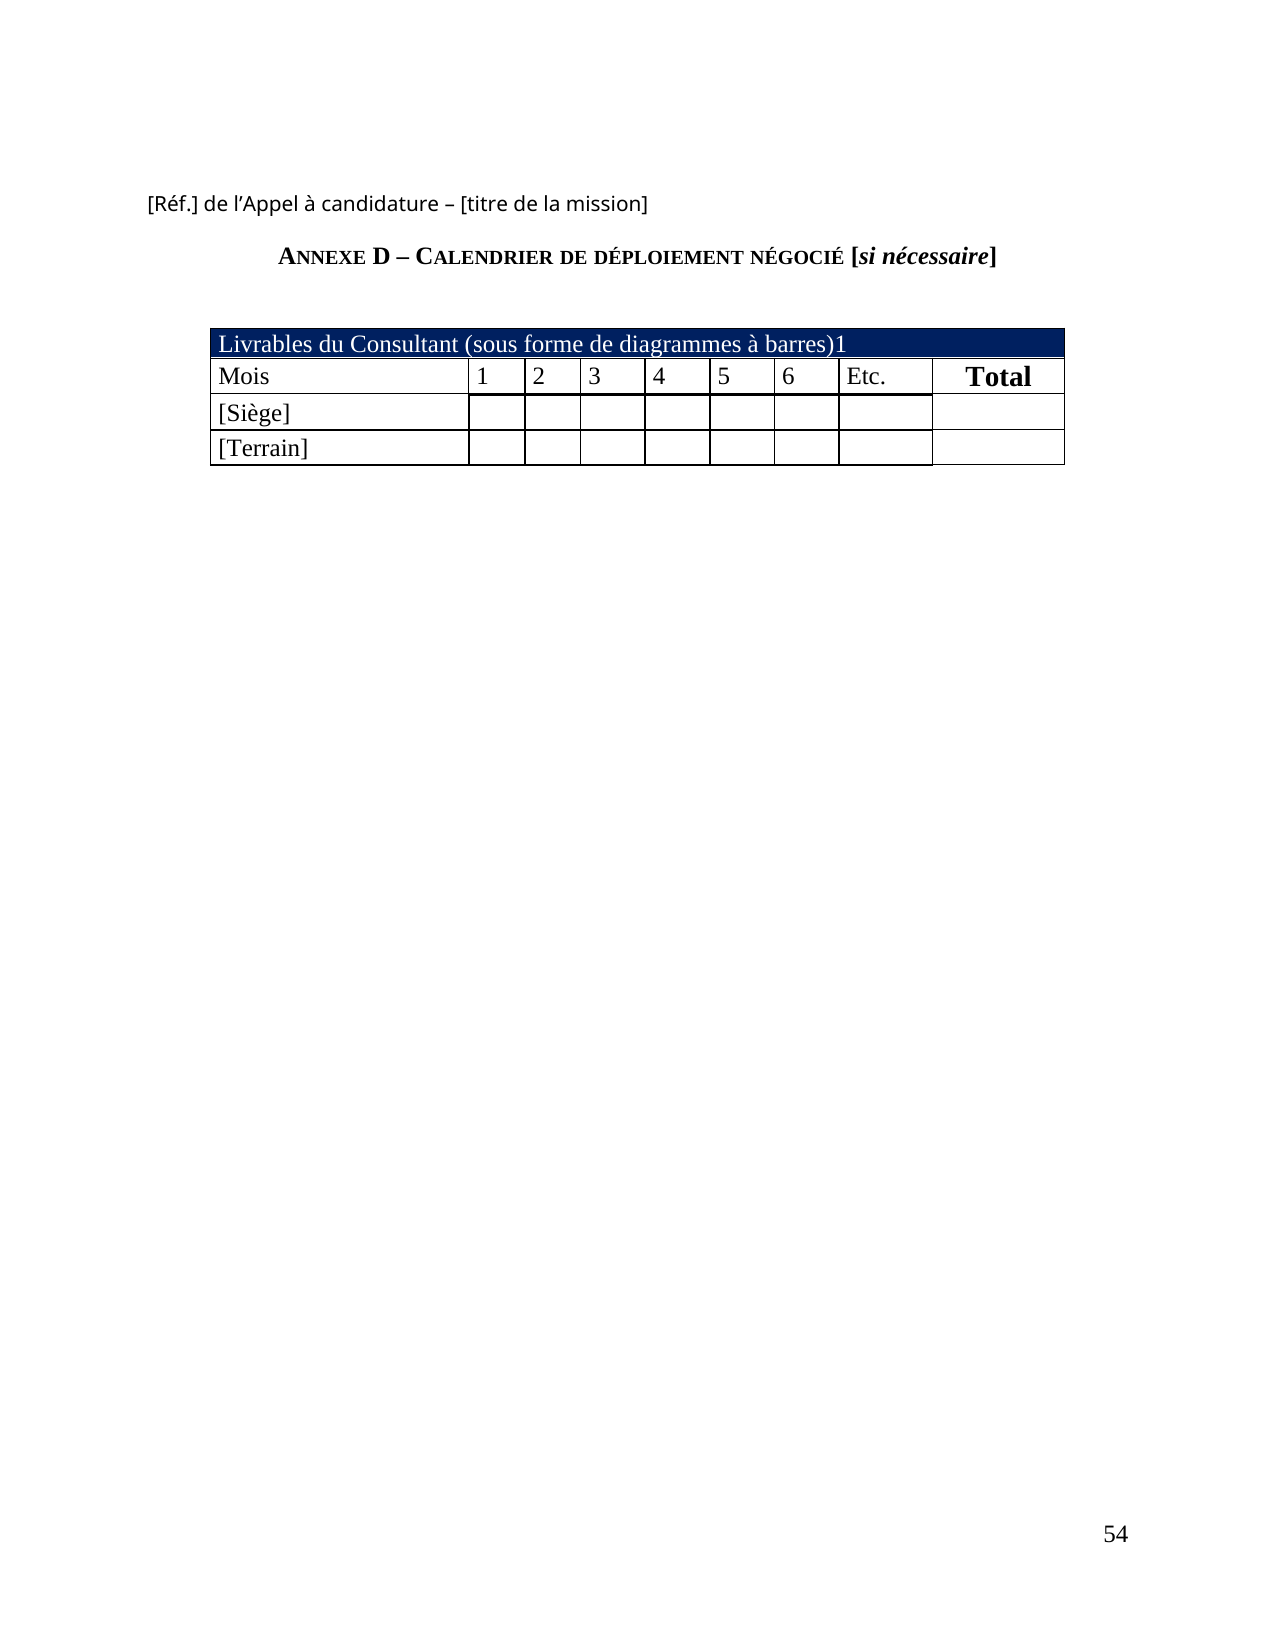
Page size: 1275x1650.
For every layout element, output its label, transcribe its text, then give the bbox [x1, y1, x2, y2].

table_cell [711, 431, 774, 464]
table_cell 1 [469, 359, 524, 392]
table_cell [711, 396, 774, 429]
table_cell [Siège] [211, 394, 468, 429]
table_cell [775, 431, 838, 464]
table_cell [470, 431, 524, 464]
subtitle Annexe D – Calendrier de déploiement négocié [si nécessaire] [147, 241, 1128, 270]
table_cell [526, 431, 580, 464]
table_cell [581, 396, 644, 429]
table_cell [646, 431, 709, 464]
table_cell [470, 396, 524, 429]
table_cell [646, 396, 709, 429]
table_cell Mois [211, 359, 468, 392]
table_header Livrables du Consultant (sous forme de diagrammes à barres)1 [211, 329, 1064, 357]
table_cell Etc. [840, 359, 932, 392]
table_cell [775, 396, 838, 429]
table_cell [526, 396, 580, 429]
table_cell 6 [775, 359, 838, 392]
table_cell [933, 430, 1064, 464]
table_cell 4 [646, 359, 709, 392]
table_cell [840, 431, 932, 464]
table_cell [Terrain] [211, 431, 468, 464]
table_cell 2 [526, 359, 580, 392]
table_cell [581, 431, 644, 464]
table_cell [840, 396, 932, 429]
table_cell 5 [711, 359, 774, 392]
table_cell 3 [581, 359, 644, 392]
table_cell Total [933, 359, 1064, 392]
table_cell [933, 394, 1064, 429]
